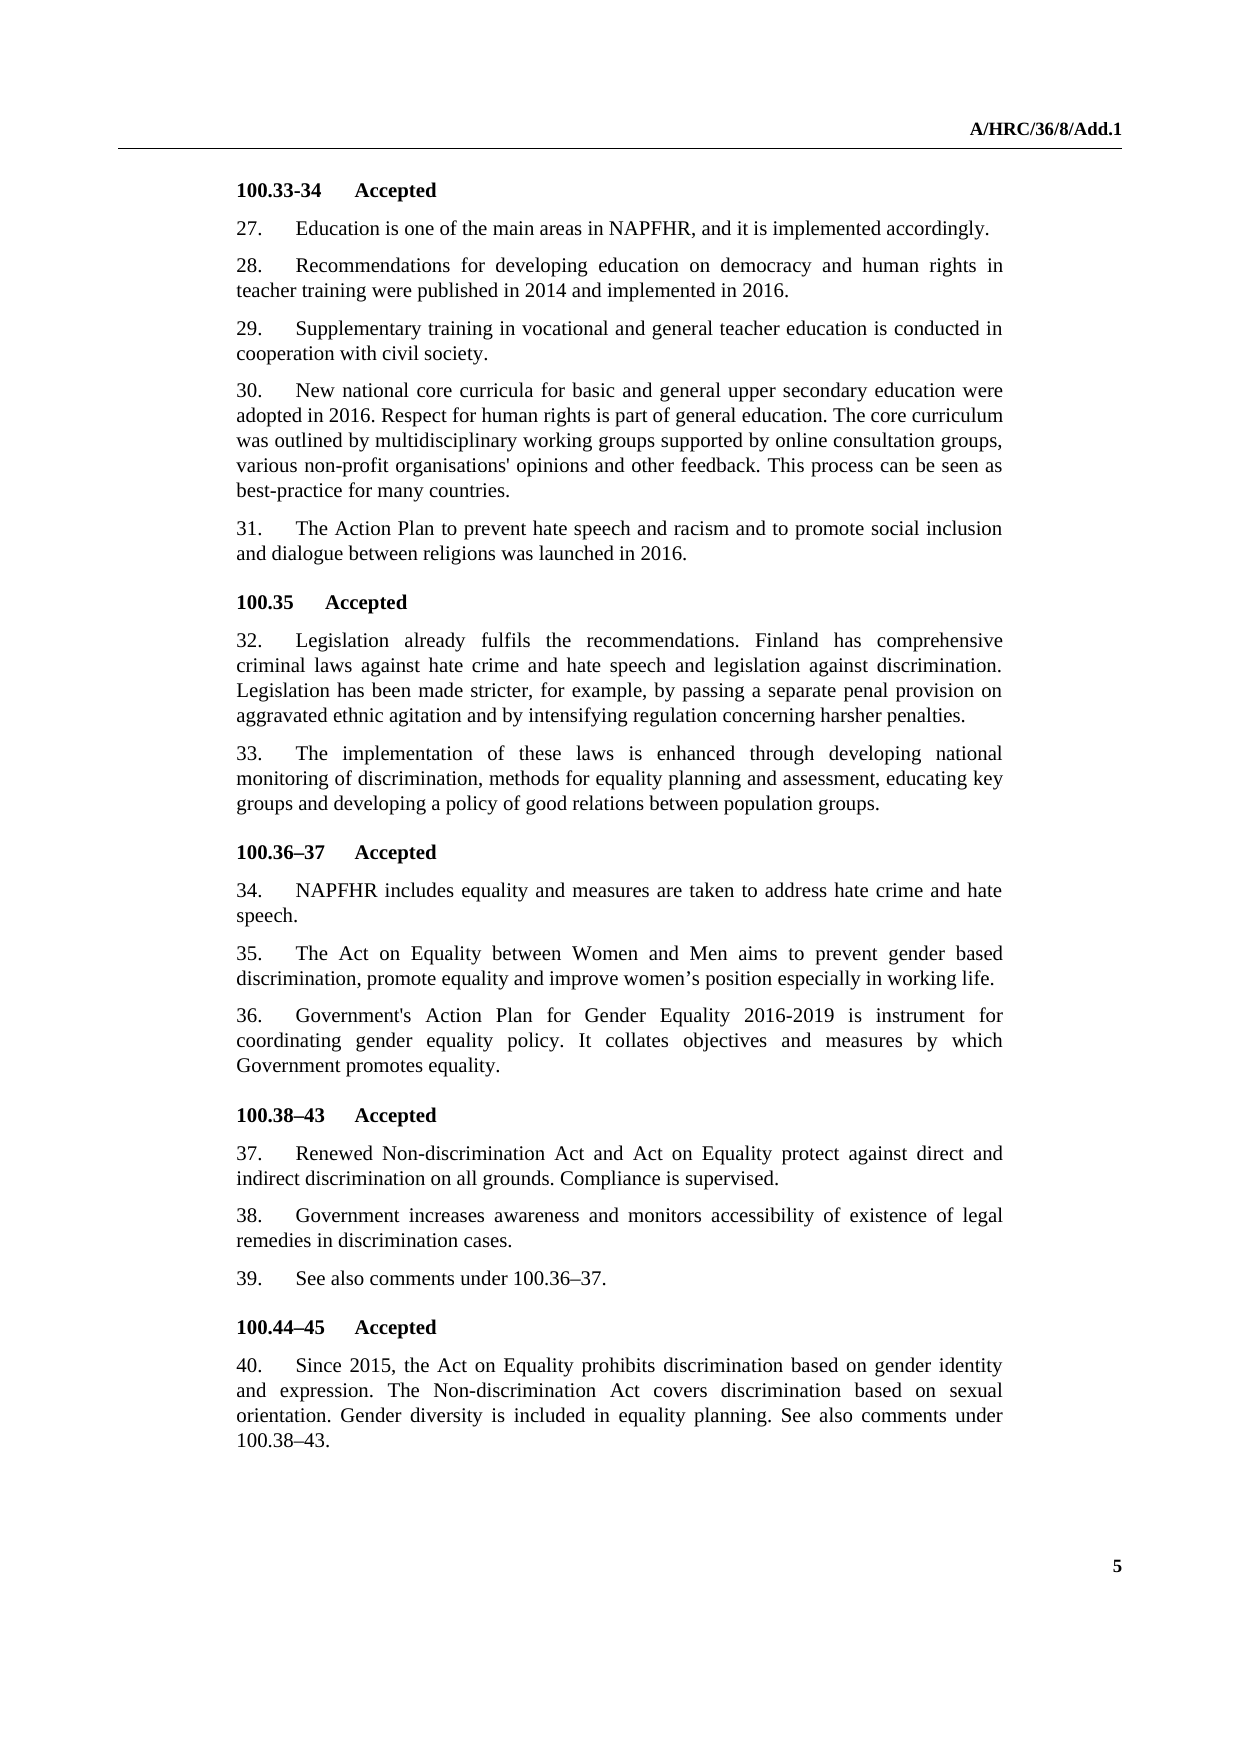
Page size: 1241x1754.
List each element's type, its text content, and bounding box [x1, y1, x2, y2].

text 29. Supplementary training in vocational and general teacher education is conducted in cooperation with civil society. [236, 315, 1004, 365]
text 100.44–45 Accepted [118, 1315, 1004, 1340]
text 100.35 Accepted [118, 590, 1004, 615]
text 33. The implementation of these laws is enhanced through developing national monitoring of discrimination, methods for equality planning and assessment, educating key groups and developing a policy of good relations between population groups. [236, 740, 1004, 815]
text 37. Renewed Non-discrimination Act and Act on Equality protect against direct and indirect discrimination on all grounds. Compliance is supervised. [236, 1140, 1004, 1190]
text 100.33-34 Accepted [118, 177, 1004, 202]
text 27. Education is one of the main areas in NAPFHR, and it is implemented accordingly. [236, 215, 1004, 240]
text 100.38–43 Accepted [118, 1102, 1004, 1127]
text 40. Since 2015, the Act on Equality prohibits discrimination based on gender identity and expression. The Non-discrimination Act covers discrimination based on sexual orientation. Gender diversity is included in equality planning. See also comments under 100.38–43. [236, 1352, 1004, 1452]
text 28. Recommendations for developing education on democracy and human rights in teacher training were published in 2014 and implemented in 2016. [236, 252, 1004, 302]
text 31. The Action Plan to prevent hate speech and racism and to promote social inclusion and dialogue between religions was launched in 2016. [236, 515, 1004, 565]
text 34. NAPFHR includes equality and measures are taken to address hate crime and hate speech. [236, 877, 1004, 927]
text 32. Legislation already fulfils the recommendations. Finland has comprehensive criminal laws against hate crime and hate speech and legislation against discrimination. Legislation has been made stricter, for example, by passing a separate penal provision on aggravated ethnic agitation and by intensifying regulation concerning harsher penalties. [236, 627, 1004, 727]
text 38. Government increases awareness and monitors accessibility of existence of legal remedies in discrimination cases. [236, 1202, 1004, 1252]
text 30. New national core curricula for basic and general upper secondary education were adopted in 2016. Respect for human rights is part of general education. The core curriculum was outlined by multidisciplinary working groups supported by online consultation groups, various non-profit organisations' opinions and other feedback. This process can be seen as best-practice for many countries. [236, 377, 1004, 502]
text 100.36–37 Accepted [118, 840, 1004, 865]
text 36. Government's Action Plan for Gender Equality 2016-2019 is instrument for coordinating gender equality policy. It collates objectives and measures by which Government promotes equality. [236, 1002, 1004, 1077]
text 39. See also comments under 100.36–37. [236, 1265, 1004, 1290]
text 35. The Act on Equality between Women and Men aims to prevent gender based discrimination, promote equality and improve women’s position especially in working life. [236, 940, 1004, 990]
